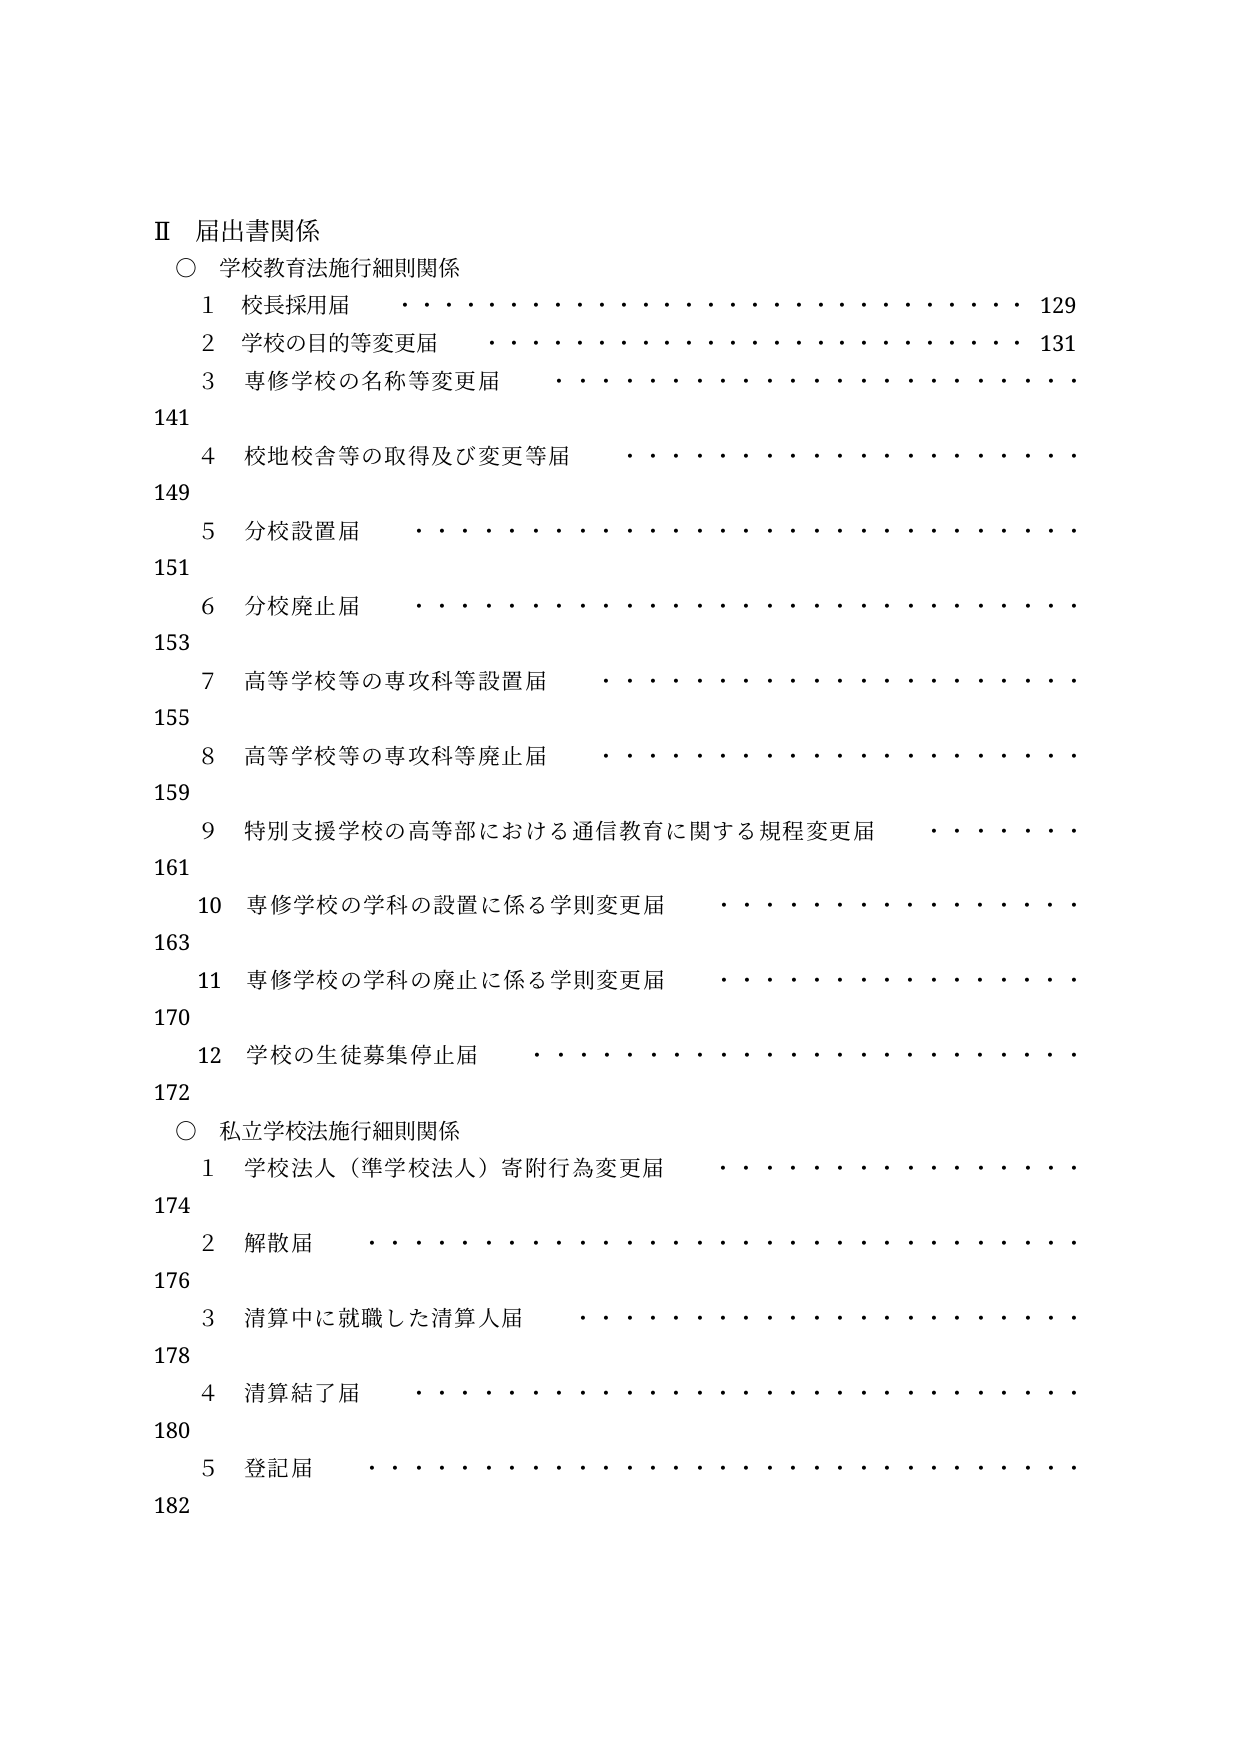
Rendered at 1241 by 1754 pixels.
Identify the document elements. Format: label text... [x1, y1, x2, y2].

text ○ 学校教育法施行細則関係 [153, 248, 1087, 286]
text ５ 分校設置届 ・・・・・・・・・・・・・・・・・・・・・・・・・・・・・ 151 [153, 511, 1087, 586]
text ○ 私立学校法施行細則関係 [153, 1111, 1087, 1148]
text ４ 校地校舎等の取得及び変更等届 ・・・・・・・・・・・・・・・・・・・・ 149 [153, 436, 1087, 511]
text ３ 清算中に就職した清算人届 ・・・・・・・・・・・・・・・・・・・・・・ 178 [153, 1298, 1087, 1373]
text 11 専修学校の学科の廃止に係る学則変更届 ・・・・・・・・・・・・・・・・ 170 [153, 961, 1087, 1036]
text ７ 高等学校等の専攻科等設置届 ・・・・・・・・・・・・・・・・・・・・・ 155 [153, 661, 1087, 736]
text ８ 高等学校等の専攻科等廃止届 ・・・・・・・・・・・・・・・・・・・・・ 159 [153, 736, 1087, 811]
text ４ 清算結了届 ・・・・・・・・・・・・・・・・・・・・・・・・・・・・・ 180 [153, 1373, 1087, 1448]
text １ 校長採用届 ・・・・・・・・・・・・・・・・・・・・・・・・・・・・・ 129 [153, 286, 1087, 323]
text １ 学校法人（準学校法人）寄附行為変更届 ・・・・・・・・・・・・・・・・ 174 [153, 1148, 1087, 1223]
text 10 専修学校の学科の設置に係る学則変更届 ・・・・・・・・・・・・・・・・ 163 [153, 886, 1087, 961]
text ６ 分校廃止届 ・・・・・・・・・・・・・・・・・・・・・・・・・・・・・ 153 [153, 586, 1087, 661]
text ３ 専修学校の名称等変更届 ・・・・・・・・・・・・・・・・・・・・・・・ 141 [153, 361, 1087, 436]
text Ⅱ 届出書関係 [153, 211, 1087, 248]
text ５ 登記届 ・・・・・・・・・・・・・・・・・・・・・・・・・・・・・・・ 182 [153, 1448, 1087, 1523]
text ２ 解散届 ・・・・・・・・・・・・・・・・・・・・・・・・・・・・・・・ 176 [153, 1223, 1087, 1298]
text ２ 学校の目的等変更届 ・・・・・・・・・・・・・・・・・・・・・・・・・ 131 [153, 323, 1087, 361]
text 12 学校の生徒募集停止届 ・・・・・・・・・・・・・・・・・・・・・・・・ 172 [153, 1036, 1087, 1111]
text ９ 特別支援学校の高等部における通信教育に関する規程変更届 ・・・・・・・ 161 [153, 811, 1087, 886]
